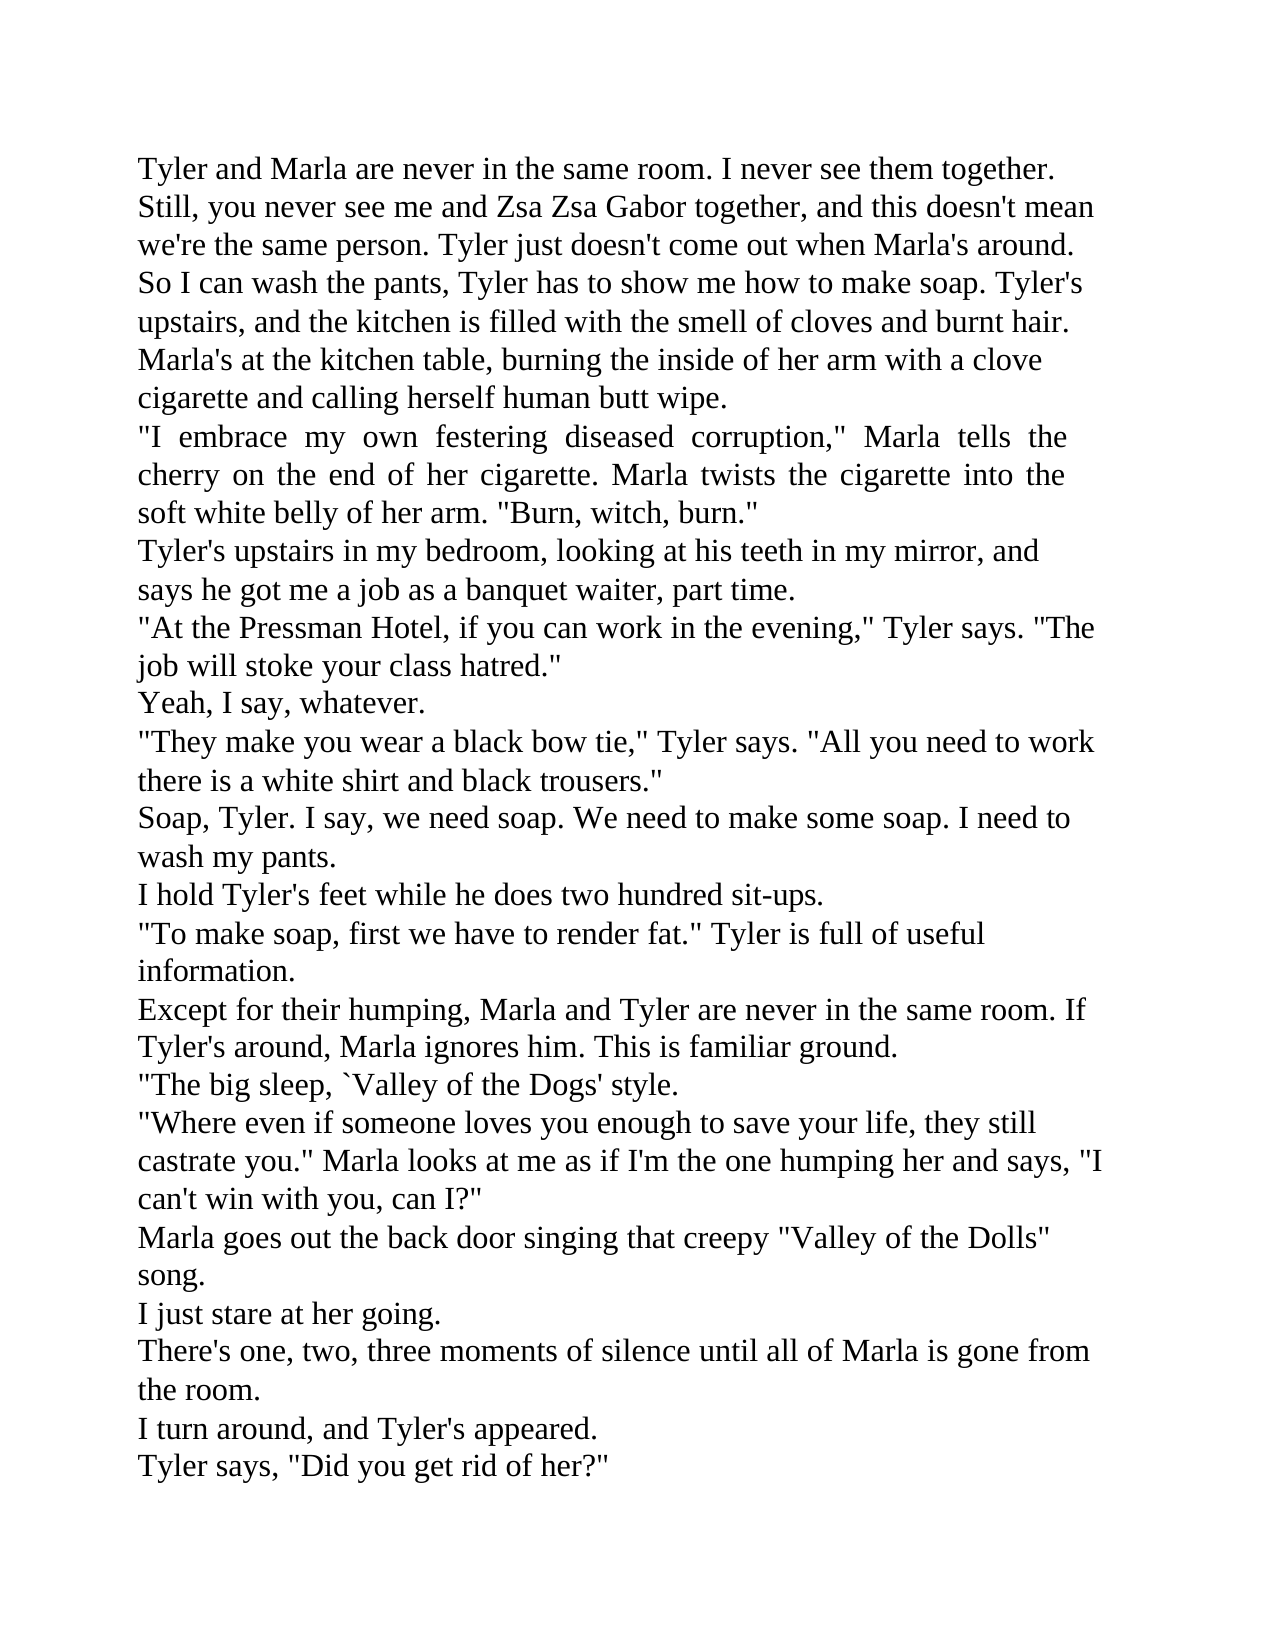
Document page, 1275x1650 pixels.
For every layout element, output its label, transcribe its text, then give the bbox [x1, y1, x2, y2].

text I turn around, and Tyler's appeared. Tyler says, "Did you get rid of her?" [137, 1409, 624, 1483]
text "The big sleep, `Valley of the Dogs' style. [137, 1066, 1119, 1103]
text Tyler's upstairs in my bedroom, looking at his teeth in my mirror, and says he got me a job as a banquet waiter, part time. [137, 532, 1095, 608]
text Marla goes out the back door singing that creepy "Valley of the Dolls" song. [137, 1218, 1095, 1292]
text "I embrace my own festering diseased corruption," Marla tells the cherry on the end of her cigarette. Marla twists the cigarette into the soft white belly of her arm. "Burn, witch, burn." [137, 417, 1068, 531]
text Except for their humping, Marla and Tyler are never in the same room. If Tyler's around, Marla ignores him. This is familiar ground. [137, 990, 1099, 1064]
text Soap, Tyler. I say, we need soap. We need to make some soap. I need to [137, 800, 1119, 836]
text wash my pants. [137, 838, 1119, 875]
text I just stare at her going. [137, 1294, 1119, 1331]
text I hold Tyler's feet while he does two hundred sit-ups. [137, 875, 1119, 912]
text There's one, two, three moments of silence until all of Marla is gone from the room. [137, 1331, 1119, 1407]
text Tyler and Marla are never in the same room. I never see them together. Still, you never see me and Zsa Zsa Gabor together, and this doesn't mean we're the same person. Tyler just doesn't come out when Marla's around. So I can wash the pants, Tyler has to show me how to make soap. Tyler's upstairs, and the kitchen is filled with the smell of cloves and burnt hair. Marla's at the kitchen table, burning the inside of her arm with a clove cigarette and calling herself human butt wipe. [137, 149, 1095, 415]
text "Where even if someone loves you enough to save your life, they still castrate you." Marla looks at me as if I'm the one humping her and says, "I can't win with you, can I?" [137, 1103, 1119, 1216]
text job will stoke your class hatred." Yeah, I say, whatever. [137, 646, 624, 721]
text "At the Pressman Hotel, if you can work in the evening," Tyler says. "The [137, 609, 1119, 645]
text "They make you wear a black bow tie," Tyler says. "All you need to work there is a white shirt and black trousers." [137, 722, 1119, 798]
text "To make soap, first we have to render fat." Tyler is full of useful information. [137, 914, 1119, 988]
